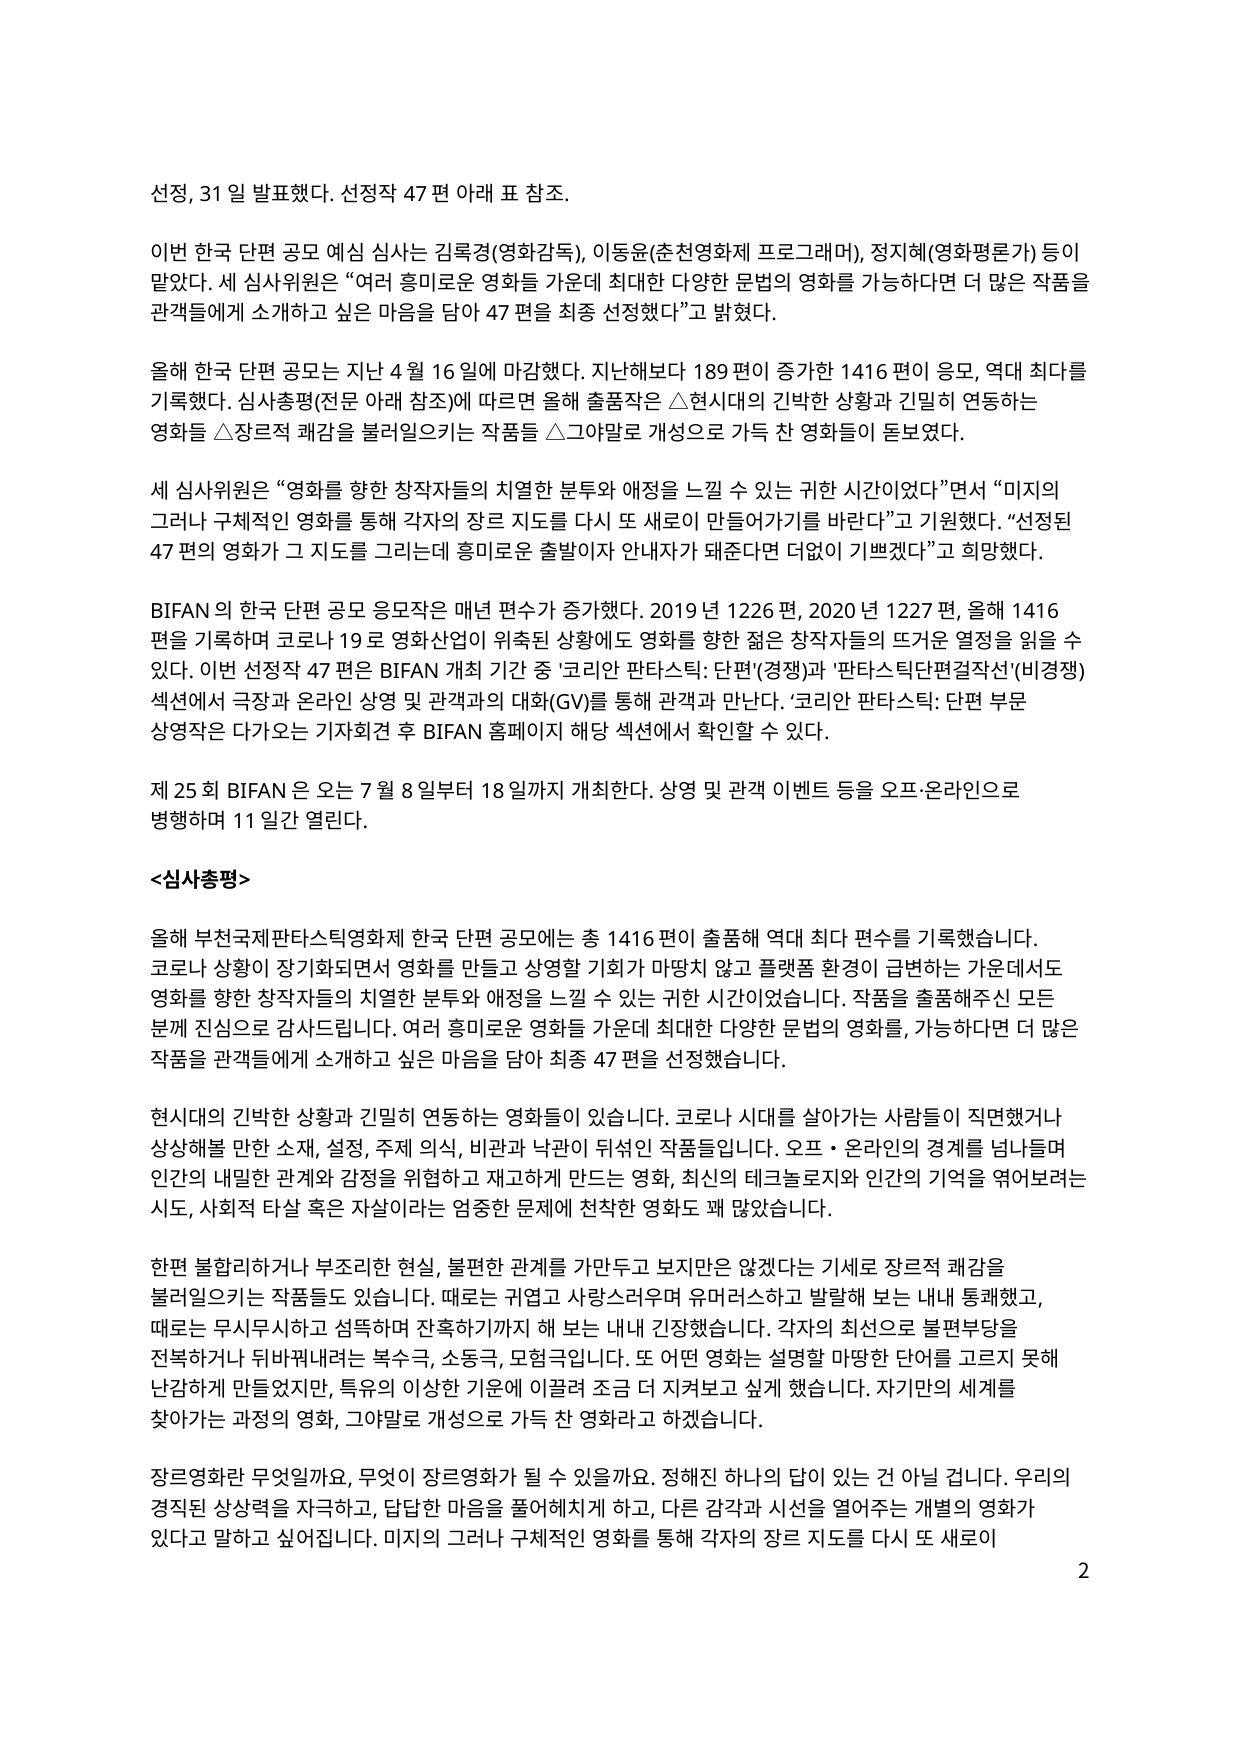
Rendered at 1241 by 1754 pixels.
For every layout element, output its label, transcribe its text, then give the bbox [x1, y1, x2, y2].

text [150, 177, 1090, 207]
text 올해 한국 단편 공모는 지난 4월 16일에 마감했다. 지난해보다 189편이 증가한 1416편이 응모, 역대 최다를 기록했다. 심사총평(전문 아래 참조)에 따르면 올해 출품작은 △현시대의 긴박한 상황과 긴밀히 연동하는 영화들 △장르적 쾌감을 불러일으키는 작품들 △그야말로 개성으로 가득 찬 영화들이 돋보였다. [150, 355, 1090, 446]
text 이번 한국 단편 공모 예심 심사는 김록경(영화감독), 이동윤(춘천영화제 프로그래머), 정지혜(영화평론가) 등이 맡았다. 세 심사위원은 “여러 흥미로운 영화들 가운데 최대한 다양한 문법의 영화를 가능하다면 더 많은 작품을 관객들에게 소개하고 싶은 마음을 담아 47편을 최종 선정했다”고 밝혔다. [150, 236, 1090, 327]
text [150, 1462, 1090, 1553]
text 한편 불합리하거나 부조리한 현실, 불편한 관계를 가만두고 보지만은 않겠다는 기세로 장르적 쾌감을 불러일으키는 작품들도 있습니다. 때로는 귀엽고 사랑스러우며 유머러스하고 발랄해 보는 내내 통쾌했고, 때로는 무시무시하고 섬뜩하며 잔혹하기까지 해 보는 내내 긴장했습니다. 각자의 최선으로 불편부당을 전복하거나 뒤바꿔내려는 복수극, 소동극, 모험극입니다. 또 어떤 영화는 설명할 마땅한 단어를 고르지 못해 난감하게 만들었지만, 특유의 이상한 기운에 이끌려 조금 더 지켜보고 싶게 했습니다. 자기만의 세계를 찾아가는 과정의 영화, 그야말로 개성으로 가득 찬 영화라고 하겠습니다. [150, 1251, 1090, 1433]
text 현시대의 긴박한 상황과 긴밀히 연동하는 영화들이 있습니다. 코로나 시대를 살아가는 사람들이 직면했거나 상상해볼 만한 소재, 설정, 주제 의식, 비관과 낙관이 뒤섞인 작품들입니다. 오프‧온라인의 경계를 넘나들며 인간의 내밀한 관계와 감정을 위협하고 재고하게 만드는 영화, 최신의 테크놀로지와 인간의 기억을 엮어보려는 시도, 사회적 타살 혹은 자살이라는 엄중한 문제에 천착한 영화도 꽤 많았습니다. [150, 1102, 1090, 1223]
text 올해 부천국제판타스틱영화제 한국 단편 공모에는 총 1416편이 출품해 역대 최다 편수를 기록했습니다. 코로나 상황이 장기화되면서 영화를 만들고 상영할 기회가 마땅치 않고 플랫폼 환경이 급변하는 가운데서도 영화를 향한 창작자들의 치열한 분투와 애정을 느낄 수 있는 귀한 시간이었습니다. 작품을 출품해주신 모든 분께 진심으로 감사드립니다. 여러 흥미로운 영화들 가운데 최대한 다양한 문법의 영화를, 가능하다면 더 많은 작품을 관객들에게 소개하고 싶은 마음을 담아 최종 47편을 선정했습니다. [150, 922, 1090, 1073]
text BIFAN의 한국 단편 공모 응모작은 매년 편수가 증가했다. 2019년 1226편, 2020년 1227편, 올해 1416편을 기록하며 코로나19로 영화산업이 위축된 상황에도 영화를 향한 젊은 창작자들의 뜨거운 열정을 읽을 수 있다. 이번 선정작 47편은 BIFAN 개최 기간 중 '코리안 판타스틱: 단편'(경쟁)과 '판타스틱단편걸작선'(비경쟁) 섹션에서 극장과 온라인 상영 및 관객과의 대화(GV)를 통해 관객과 만난다. ‘코리안 판타스틱: 단편 부문 상영작은 다가오는 기자회견 후 BIFAN 홈페이지 해당 섹션에서 확인할 수 있다. [150, 594, 1090, 746]
text 세 심사위원은 “영화를 향한 창작자들의 치열한 분투와 애정을 느낄 수 있는 귀한 시간이었다”면서 “미지의 그러나 구체적인 영화를 통해 각자의 장르 지도를 다시 또 새로이 만들어가기를 바란다”고 기원했다. “선정된 47편의 영화가 그 지도를 그리는데 흥미로운 출발이자 안내자가 돼준다면 더없이 기쁘겠다”고 희망했다. [150, 475, 1090, 566]
text 제25회 BIFAN은 오는 7월 8일부터 18일까지 개최한다. 상영 및 관객 이벤트 등을 오프·온라인으로 병행하며 11일간 열린다. [150, 774, 1090, 834]
text <심사총평> [150, 863, 1090, 893]
